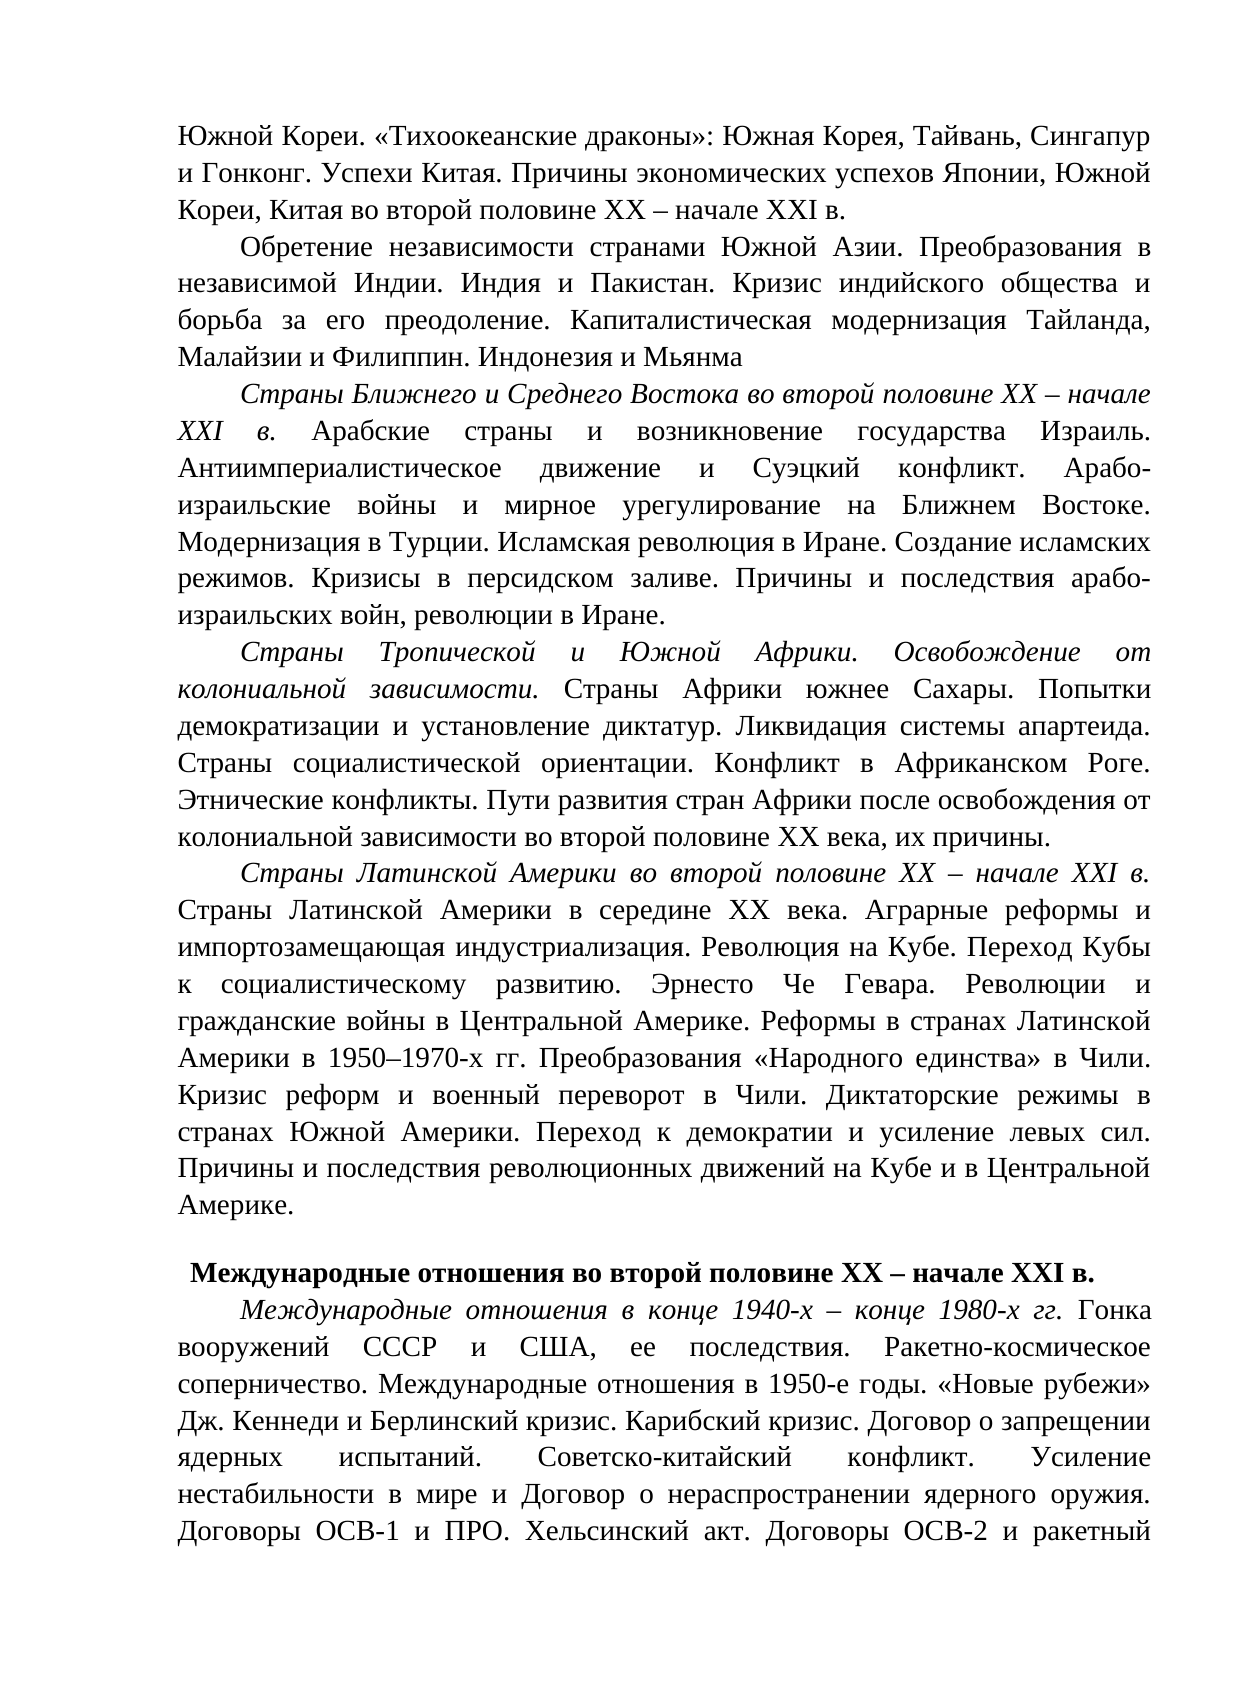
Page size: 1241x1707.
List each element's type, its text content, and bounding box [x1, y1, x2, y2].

text Страны Латинской Америки во второй половине ХХ – начале ХХI в. Страны Латинской Америки в середине ХХ века. Аграрные реформы и импортозамещающая индустриализация. Революция на Кубе. Переход Кубы к социалистическому развитию. Эрнесто Че Гевара. Революции и гражданские войны в Центральной Америке. Реформы в странах Латинской Америки в 1950–1970-х гг. Преобразования «Народного единства» в Чили. Кризис реформ и военный переворот в Чили. Диктаторские режимы в странах Южной Америки. Переход к демократии и усиление левых сил. Причины и последствия революционных движений на Кубе и в Центральной Америке. [177, 856, 1152, 1221]
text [177, 1292, 1152, 1547]
text Обретение независимости странами Южной Азии. Преобразования в независимой Индии. Индия и Пакистан. Кризис индийского общества и борьба за его преодоление. Капиталистическая модернизация Тайланда, Малайзии и Филиппин. Индонезия и Мьянма [177, 229, 1152, 373]
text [177, 118, 1152, 225]
text Страны Тропической и Южной Африки. Освобождение от колониальной зависимости. Страны Африки южнее Сахары. Попытки демократизации и установление диктатур. Ликвидация системы апартеида. Страны социалистической ориентации. Конфликт в Африканском Роге. Этнические конфликты. Пути развития стран Африки после освобождения от колониальной зависимости во второй половине ХХ века, их причины. [177, 634, 1152, 852]
text Международные отношения во второй половине ХХ – начале ХХI в. [190, 1255, 1152, 1289]
text Страны Ближнего и Среднего Востока во второй половине ХХ – начале ХХI в. Арабские страны и возникновение государства Израиль. Антиимпериалистическое движение и Суэцкий конфликт. Арабо-израильские войны и мирное урегулирование на Ближнем Востоке. Модернизация в Турции. Исламская революция в Иране. Создание исламских режимов. Кризисы в персидском заливе. Причины и последствия арабо-израильских войн, революции в Иране. [177, 376, 1152, 631]
